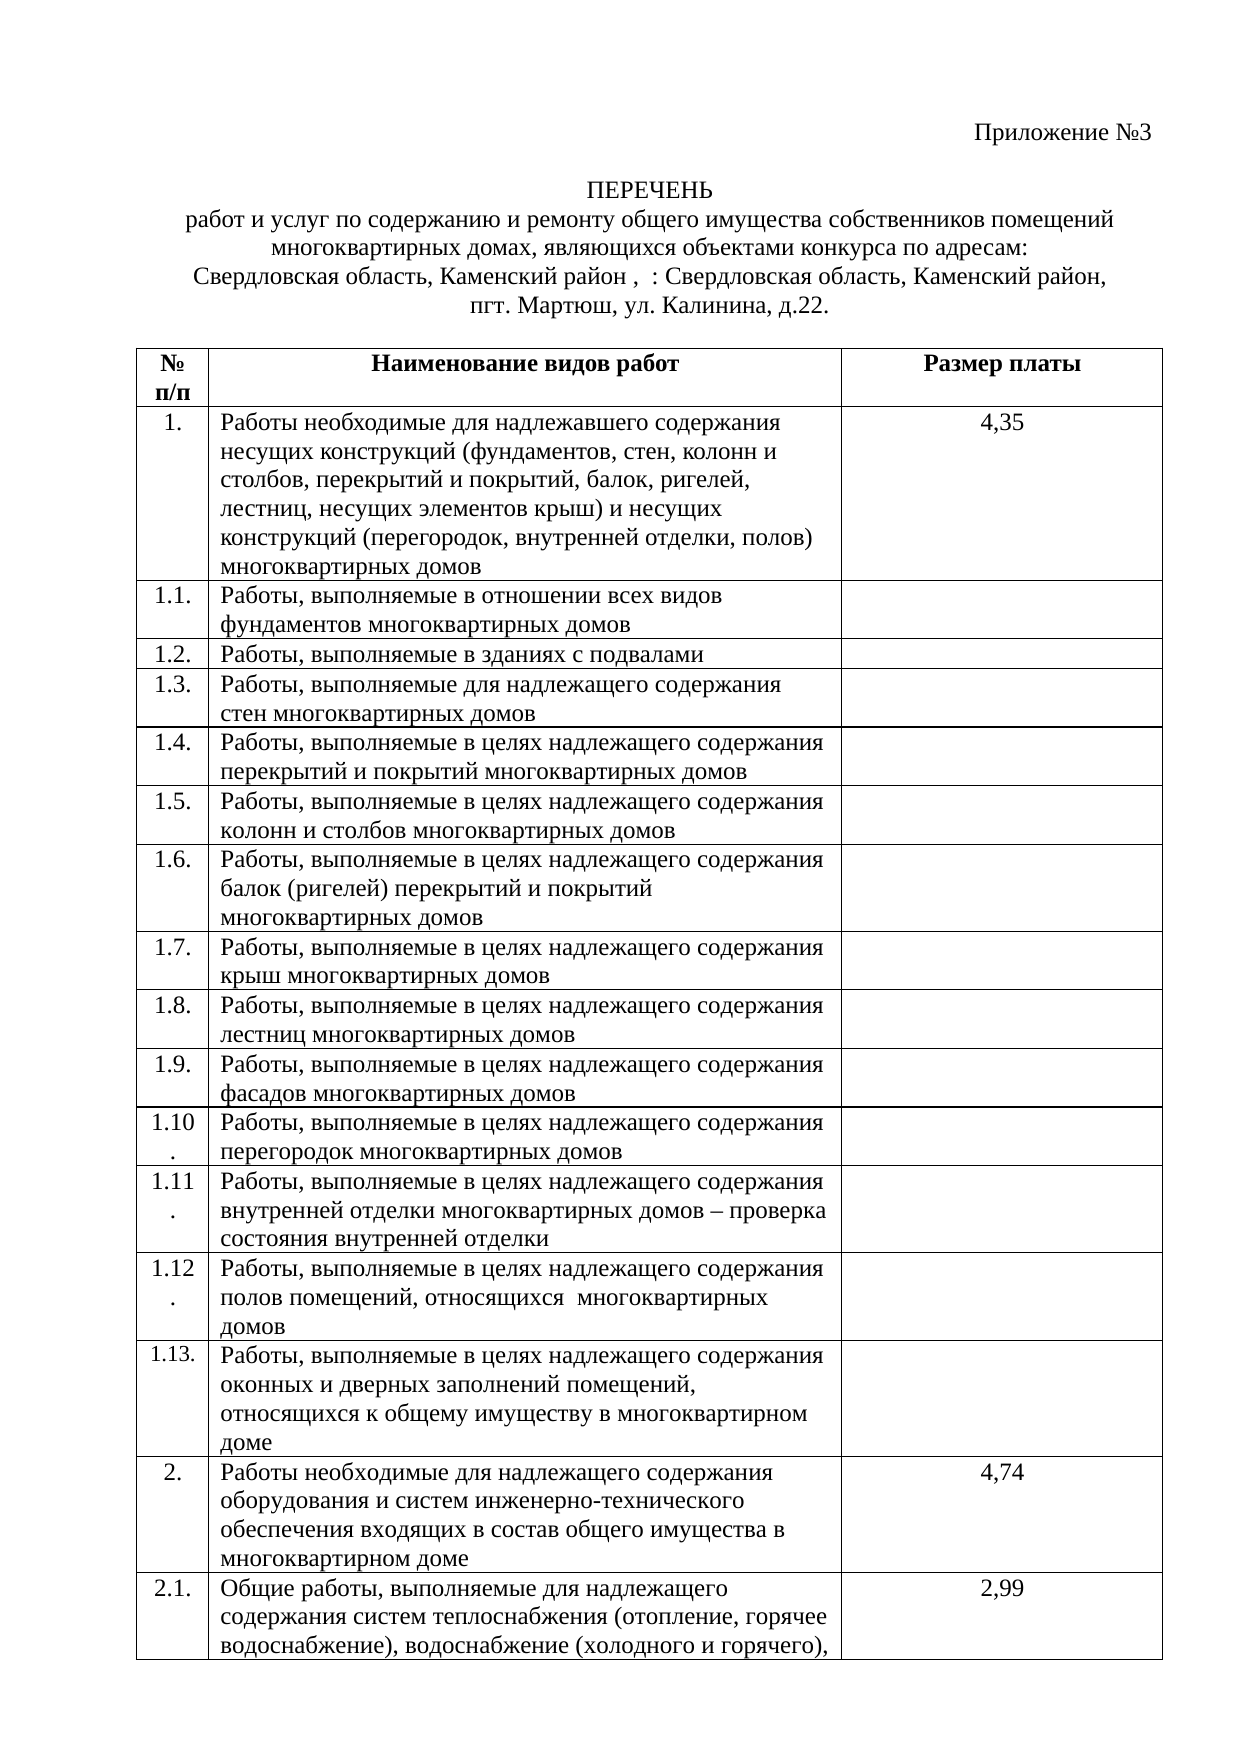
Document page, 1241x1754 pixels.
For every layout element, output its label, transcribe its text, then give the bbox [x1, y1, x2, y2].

table_cell [842, 1166, 1162, 1252]
table_cell Работы, выполняемые в зданиях с подвалами [209, 639, 841, 668]
table_cell 1.13. [137, 1341, 208, 1456]
table_cell 4,35 [842, 407, 1162, 579]
table_cell 1.11. [137, 1166, 208, 1252]
table_cell Работы необходимые для надлежавшего содержания несущих конструкций (фундаментов, стен, колонн и столбов, перекрытий и покрытий, балок, ригелей, лестниц, несущих элементов крыш) и несущих конструкций (перегородок, внутренней отделки, полов) многоквартирных домов [209, 407, 841, 579]
table_cell 1.9. [137, 1049, 208, 1106]
table_cell [842, 1049, 1162, 1106]
table_cell 2.1. [137, 1573, 208, 1659]
text работ и услуг по содержанию и ремонту общего имущества собственников помещений многоквартирных домах, являющихся объектами конкурса по адресам: [148, 204, 1152, 261]
text Приложение №3 [148, 117, 1152, 146]
table_cell [842, 845, 1162, 931]
table_cell 1.10. [137, 1108, 208, 1165]
table_cell 2,99 [842, 1573, 1162, 1659]
table_cell [842, 1253, 1162, 1339]
table_cell [842, 990, 1162, 1048]
table_cell 1.5. [137, 786, 208, 843]
table_cell Работы, выполняемые в отношении всех видов фундаментов многоквартирных домов [209, 581, 841, 638]
table_header № п/п [137, 349, 208, 406]
table_header Наименование видов работ [209, 349, 841, 406]
table_cell Работы, выполняемые в целях надлежащего содержания фасадов многоквартирных домов [209, 1049, 841, 1106]
table_cell [842, 669, 1162, 726]
table_cell 1.3. [137, 669, 208, 726]
table_cell Работы, выполняемые в целях надлежащего содержания перегородок многоквартирных домов [209, 1108, 841, 1165]
table_cell 1.6. [137, 845, 208, 931]
table_cell Работы, выполняемые в целях надлежащего содержания внутренней отделки многоквартирных домов – проверка состояния внутренней отделки [209, 1166, 841, 1252]
table_cell 1.1. [137, 581, 208, 638]
table_cell [842, 581, 1162, 638]
table_cell [842, 639, 1162, 668]
table_cell 1.4. [137, 728, 208, 785]
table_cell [209, 1573, 841, 1659]
table_cell 2. [137, 1457, 208, 1572]
table_cell Работы, выполняемые в целях надлежащего содержания колонн и столбов многоквартирных домов [209, 786, 841, 843]
table_cell Работы, выполняемые в целях надлежащего содержания балок (ригелей) перекрытий и покрытий многоквартирных домов [209, 845, 841, 931]
table_cell [842, 1341, 1162, 1456]
table_header Размер платы [842, 349, 1162, 406]
table_cell [842, 932, 1162, 989]
table_cell Работы, выполняемые в целях надлежащего содержания оконных и дверных заполнений помещений, относящихся к общему имуществу в многоквартирном доме [209, 1341, 841, 1456]
table_cell 4,74 [842, 1457, 1162, 1572]
table_cell [842, 728, 1162, 785]
table_cell Работы, выполняемые в целях надлежащего содержания перекрытий и покрытий многоквартирных домов [209, 728, 841, 785]
text ПЕРЕЧЕНЬ [148, 175, 1152, 204]
table_cell 1. [137, 407, 208, 579]
table_cell 1.2. [137, 639, 208, 668]
table_cell 1.12. [137, 1253, 208, 1339]
list Свердловская область, Каменский район , : Свердловская область, Каменский район, [148, 261, 1152, 290]
list пгт. Мартюш, ул. Калинина, д.22. [148, 290, 1152, 319]
table_cell Работы, выполняемые в целях надлежащего содержания крыш многоквартирных домов [209, 932, 841, 989]
table_cell Работы необходимые для надлежащего содержания оборудования и систем инженерно-технического обеспечения входящих в состав общего имущества в многоквартирном доме [209, 1457, 841, 1572]
table_cell 1.8. [137, 990, 208, 1048]
table_cell Работы, выполняемые в целях надлежащего содержания лестниц многоквартирных домов [209, 990, 841, 1048]
table_cell Работы, выполняемые в целях надлежащего содержания полов помещений, относящихся многоквартирных домов [209, 1253, 841, 1339]
table_cell 1.7. [137, 932, 208, 989]
table_cell [842, 1108, 1162, 1165]
table_cell Работы, выполняемые для надлежащего содержания стен многоквартирных домов [209, 669, 841, 726]
table_cell [842, 786, 1162, 843]
